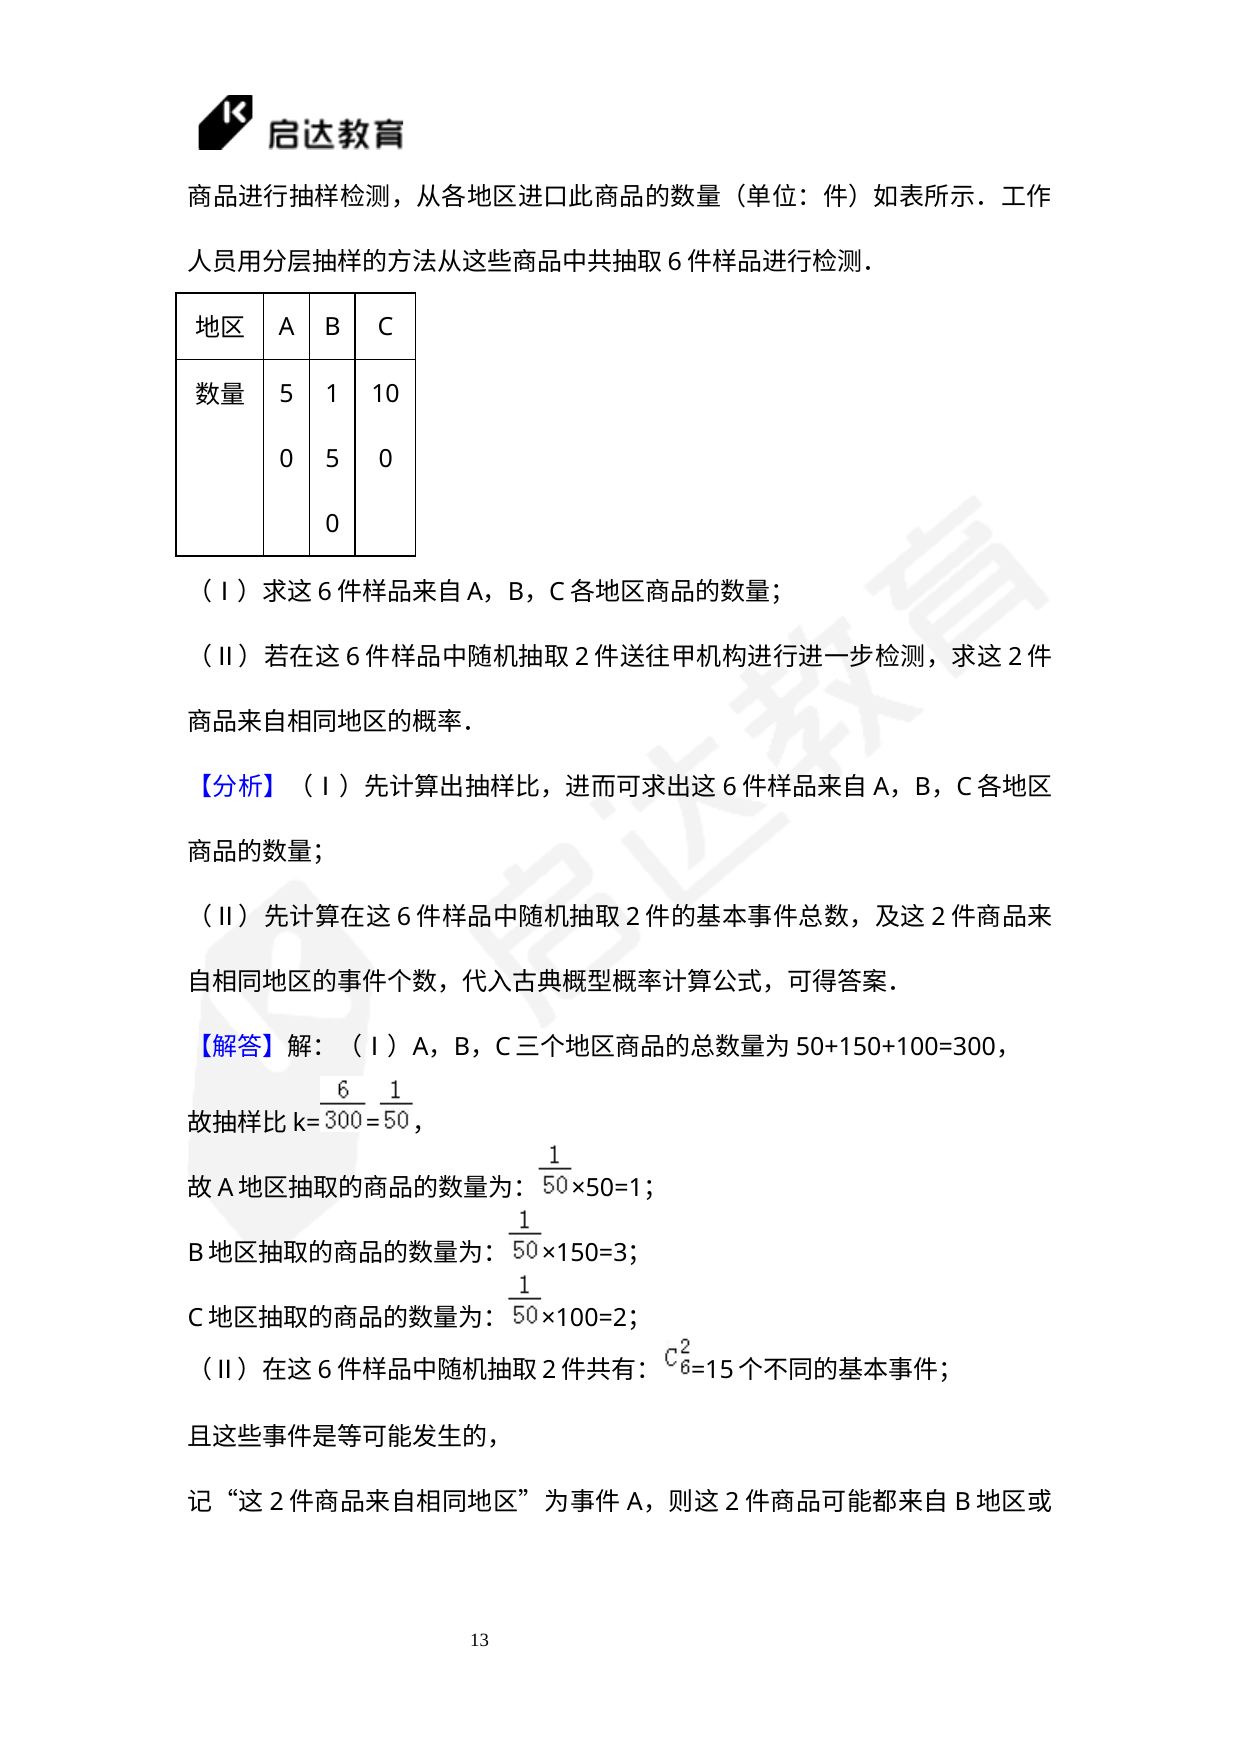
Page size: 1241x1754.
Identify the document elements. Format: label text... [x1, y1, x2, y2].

text （Ⅱ）若在这6件样品中随机抽取2件送往甲机构进行进一步检测，求这2件商品来自相同地区的概率． [187, 622, 1053, 752]
text （Ⅱ）在这6件样品中随机抽取2件共有：=15个不同的基本事件； [187, 1337, 1053, 1402]
picture [538, 1141, 572, 1197]
text C地区抽取的商品的数量为：×100=2； [187, 1272, 1053, 1337]
table_header 地区 [177, 294, 263, 358]
text 故抽样比k==， [187, 1077, 1053, 1142]
table_cell 50 [264, 360, 309, 555]
text B地区抽取的商品的数量为：×150=3； [187, 1207, 1053, 1272]
picture [198, 95, 404, 150]
table_cell 数量 [177, 360, 263, 555]
picture [661, 1336, 691, 1379]
table_header B [310, 294, 354, 358]
table_cell 150 [310, 360, 354, 555]
text 记“这2件商品来自相同地区”为事件A，则这2件商品可能都来自B地区或C地区， [187, 1467, 1053, 1532]
text 且这些事件是等可能发生的， [187, 1402, 1053, 1467]
picture [508, 1206, 542, 1262]
text （Ⅰ）求这6件样品来自A，B，C各地区商品的数量； [187, 557, 1053, 622]
table_header A [264, 294, 309, 358]
table_cell 100 [356, 360, 415, 555]
text 15．（10分）（2014•山东）海关对同时从A，B，C三个不同地区进口的某种商品进行抽样检测，从各地区进口此商品的数量（单位：件）如表所示．工作人员用分层抽样的方法从这些商品中共抽取6件样品进行检测． [187, 162, 1053, 292]
picture [379, 1076, 413, 1132]
picture [320, 1076, 366, 1132]
text 【解答】解：（Ⅰ）A，B，C三个地区商品的总数量为50+150+100=300， [187, 1012, 1053, 1077]
text 【分析】（Ⅰ）先计算出抽样比，进而可求出这6件样品来自A，B，C各地区商品的数量； [187, 752, 1053, 882]
picture [508, 1271, 542, 1327]
table_header C [356, 294, 415, 358]
text 故A地区抽取的商品的数量为：×50=1； [187, 1142, 1053, 1207]
text （Ⅱ）先计算在这6件样品中随机抽取2件的基本事件总数，及这2件商品来自相同地区的事件个数，代入古典概型概率计算公式，可得答案． [187, 882, 1053, 1012]
